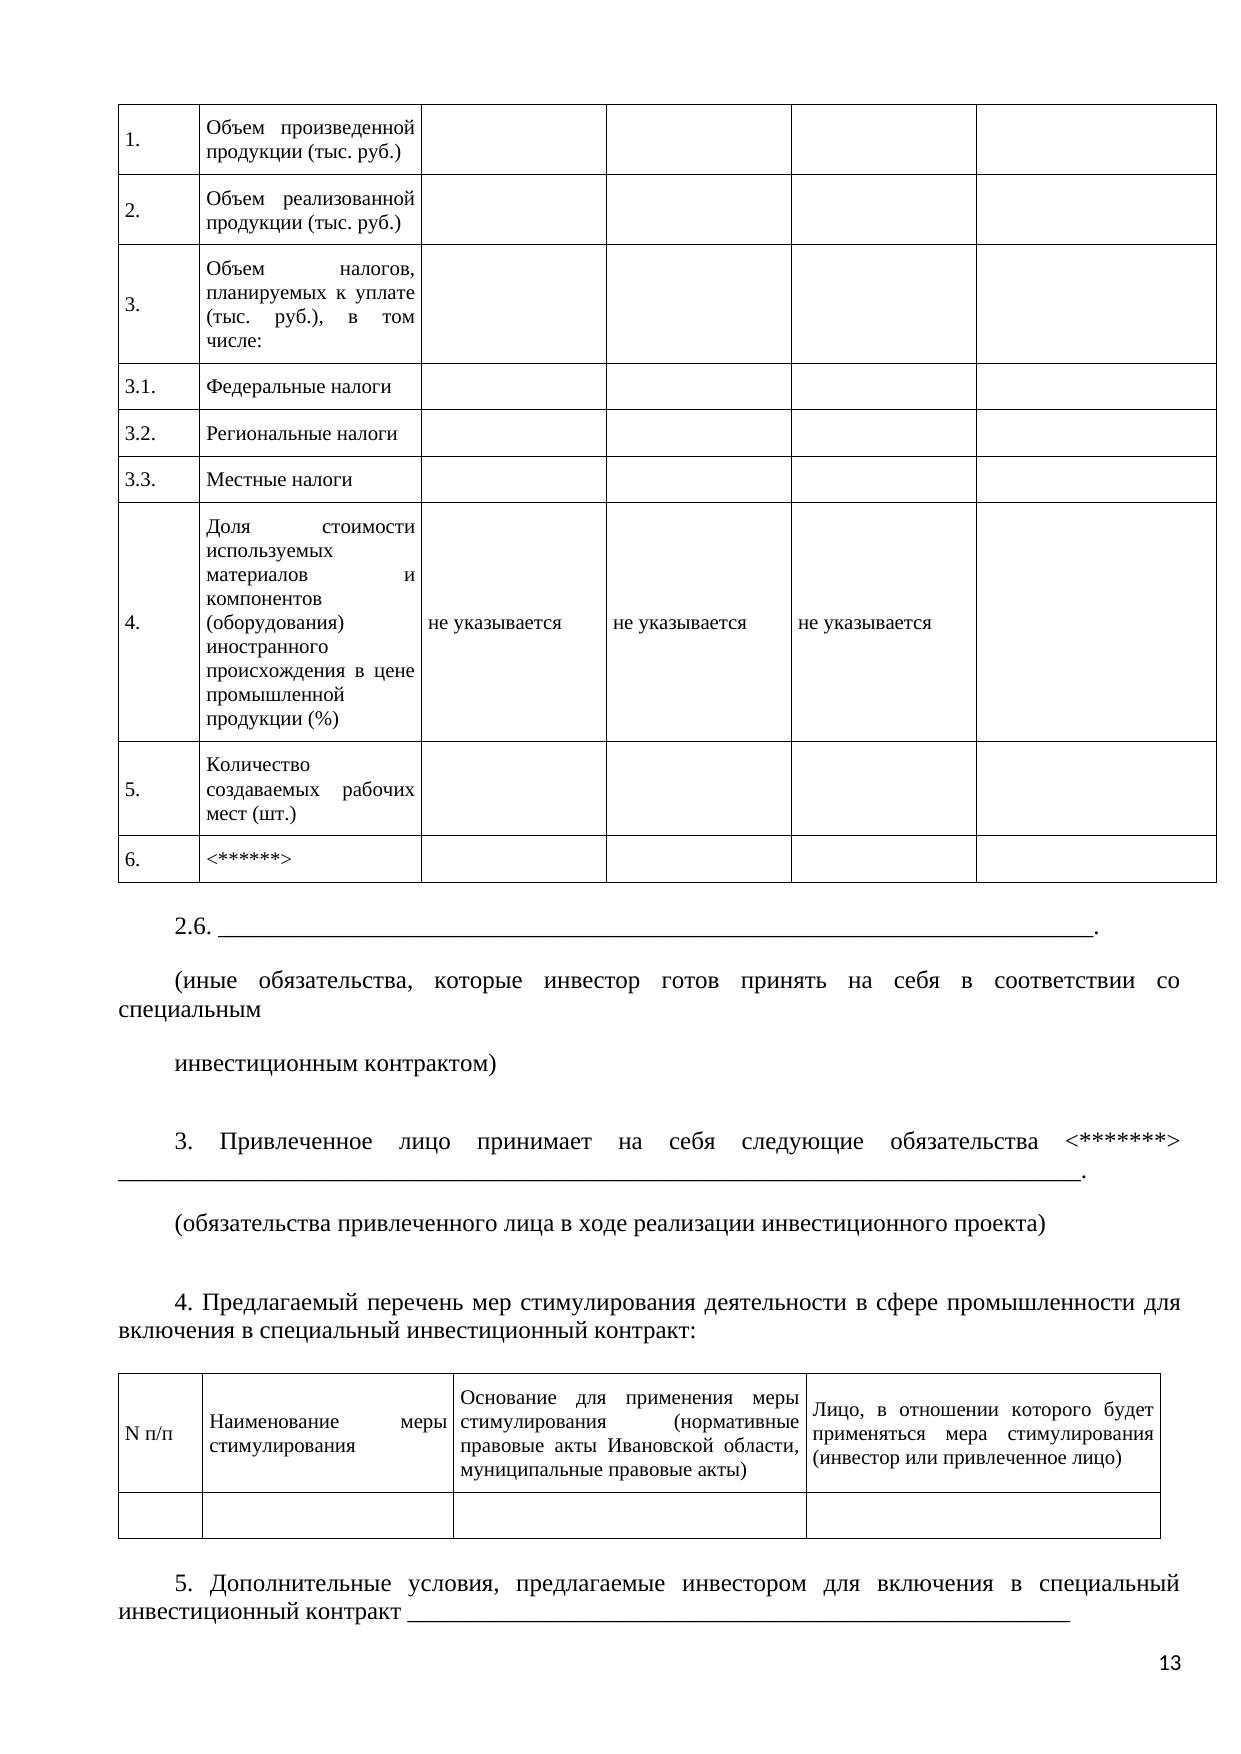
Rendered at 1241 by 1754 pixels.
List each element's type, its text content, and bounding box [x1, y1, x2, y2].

table_cell 4. [119, 503, 199, 741]
table_cell [977, 410, 1216, 456]
table_cell не указывается [607, 503, 791, 741]
table_cell [203, 1493, 453, 1538]
table_cell Доля стоимости используемых материалов и компонентов (оборудования) иностранного происхождения в цене промышленной продукции (%) [200, 503, 421, 741]
table_cell [977, 175, 1216, 244]
table_cell [792, 364, 976, 409]
table_cell [792, 175, 976, 244]
table_cell 2. [119, 175, 199, 244]
text (обязательства привлеченного лица в ходе реализации инвестиционного проекта) [118, 1208, 1181, 1237]
table_cell 3. [119, 245, 199, 363]
table_header N п/п [119, 1374, 202, 1492]
table_header Наименование меры стимулирования [203, 1374, 453, 1492]
table_cell [977, 503, 1216, 741]
table_cell [977, 364, 1216, 409]
table_cell [792, 245, 976, 363]
table_cell 5. [119, 742, 199, 835]
text 2.6. ______________________________________________________________________. [118, 911, 1181, 940]
table_cell Местные налоги [200, 457, 421, 502]
table_cell [607, 457, 791, 502]
table_cell <******> [200, 836, 421, 882]
text (иные обязательства, которые инвестор готов принять на себя в соответствии со специальным [118, 965, 1181, 1023]
table_cell [422, 175, 606, 244]
table_cell Региональные налоги [200, 410, 421, 456]
table_cell 3.3. [119, 457, 199, 502]
table_cell [977, 245, 1216, 363]
table_cell [792, 410, 976, 456]
table_cell [977, 457, 1216, 502]
table_cell [422, 410, 606, 456]
table_cell 3.2. [119, 410, 199, 456]
table_cell [792, 457, 976, 502]
table_cell [607, 175, 791, 244]
table_cell [422, 836, 606, 882]
text инвестиционным контрактом) [118, 1048, 1181, 1076]
table_cell [607, 742, 791, 835]
text 4. Предлагаемый перечень мер стимулирования деятельности в сфере промышленности для включения в специальный инвестиционный контракт: [118, 1287, 1181, 1344]
table_cell [977, 742, 1216, 835]
table_cell [792, 105, 976, 174]
table_cell [792, 836, 976, 882]
table_cell [977, 105, 1216, 174]
table_cell [792, 742, 976, 835]
table_cell [422, 105, 606, 174]
table_cell [807, 1493, 1160, 1538]
table_cell [119, 1493, 202, 1538]
text 3. Привлеченное лицо принимает на себя следующие обязательства <*******> _____________________________________________________________________________. [118, 1126, 1181, 1183]
table_cell [454, 1493, 806, 1538]
table_cell [422, 364, 606, 409]
table_cell [607, 245, 791, 363]
table_cell [607, 105, 791, 174]
table_header Лицо, в отношении которого будет применяться мера стимулирования (инвестор или привлеченное лицо) [807, 1374, 1160, 1492]
table_cell 3.1. [119, 364, 199, 409]
table_cell [422, 245, 606, 363]
table_cell Объем реализованной продукции (тыс. руб.) [200, 175, 421, 244]
table_cell 6. [119, 836, 199, 882]
table_cell [977, 836, 1216, 882]
table_cell Объем налогов, планируемых к уплате (тыс. руб.), в том числе: [200, 245, 421, 363]
table_cell [607, 364, 791, 409]
table_cell Количество создаваемых рабочих мест (шт.) [200, 742, 421, 835]
table_cell [607, 836, 791, 882]
table_cell Объем произведенной продукции (тыс. руб.) [200, 105, 421, 174]
table_cell не указывается [792, 503, 976, 741]
table_header Основание для применения меры стимулирования (нормативные правовые акты Ивановской области, муниципальные правовые акты) [454, 1374, 806, 1492]
table_cell [422, 742, 606, 835]
table_cell не указывается [422, 503, 606, 741]
table_cell [422, 457, 606, 502]
text 5. Дополнительные условия, предлагаемые инвестором для включения в специальный инвестиционный контракт _____________________________________________________ [118, 1568, 1181, 1625]
table_cell Федеральные налоги [200, 364, 421, 409]
table_cell [607, 410, 791, 456]
table_cell 1. [119, 105, 199, 174]
